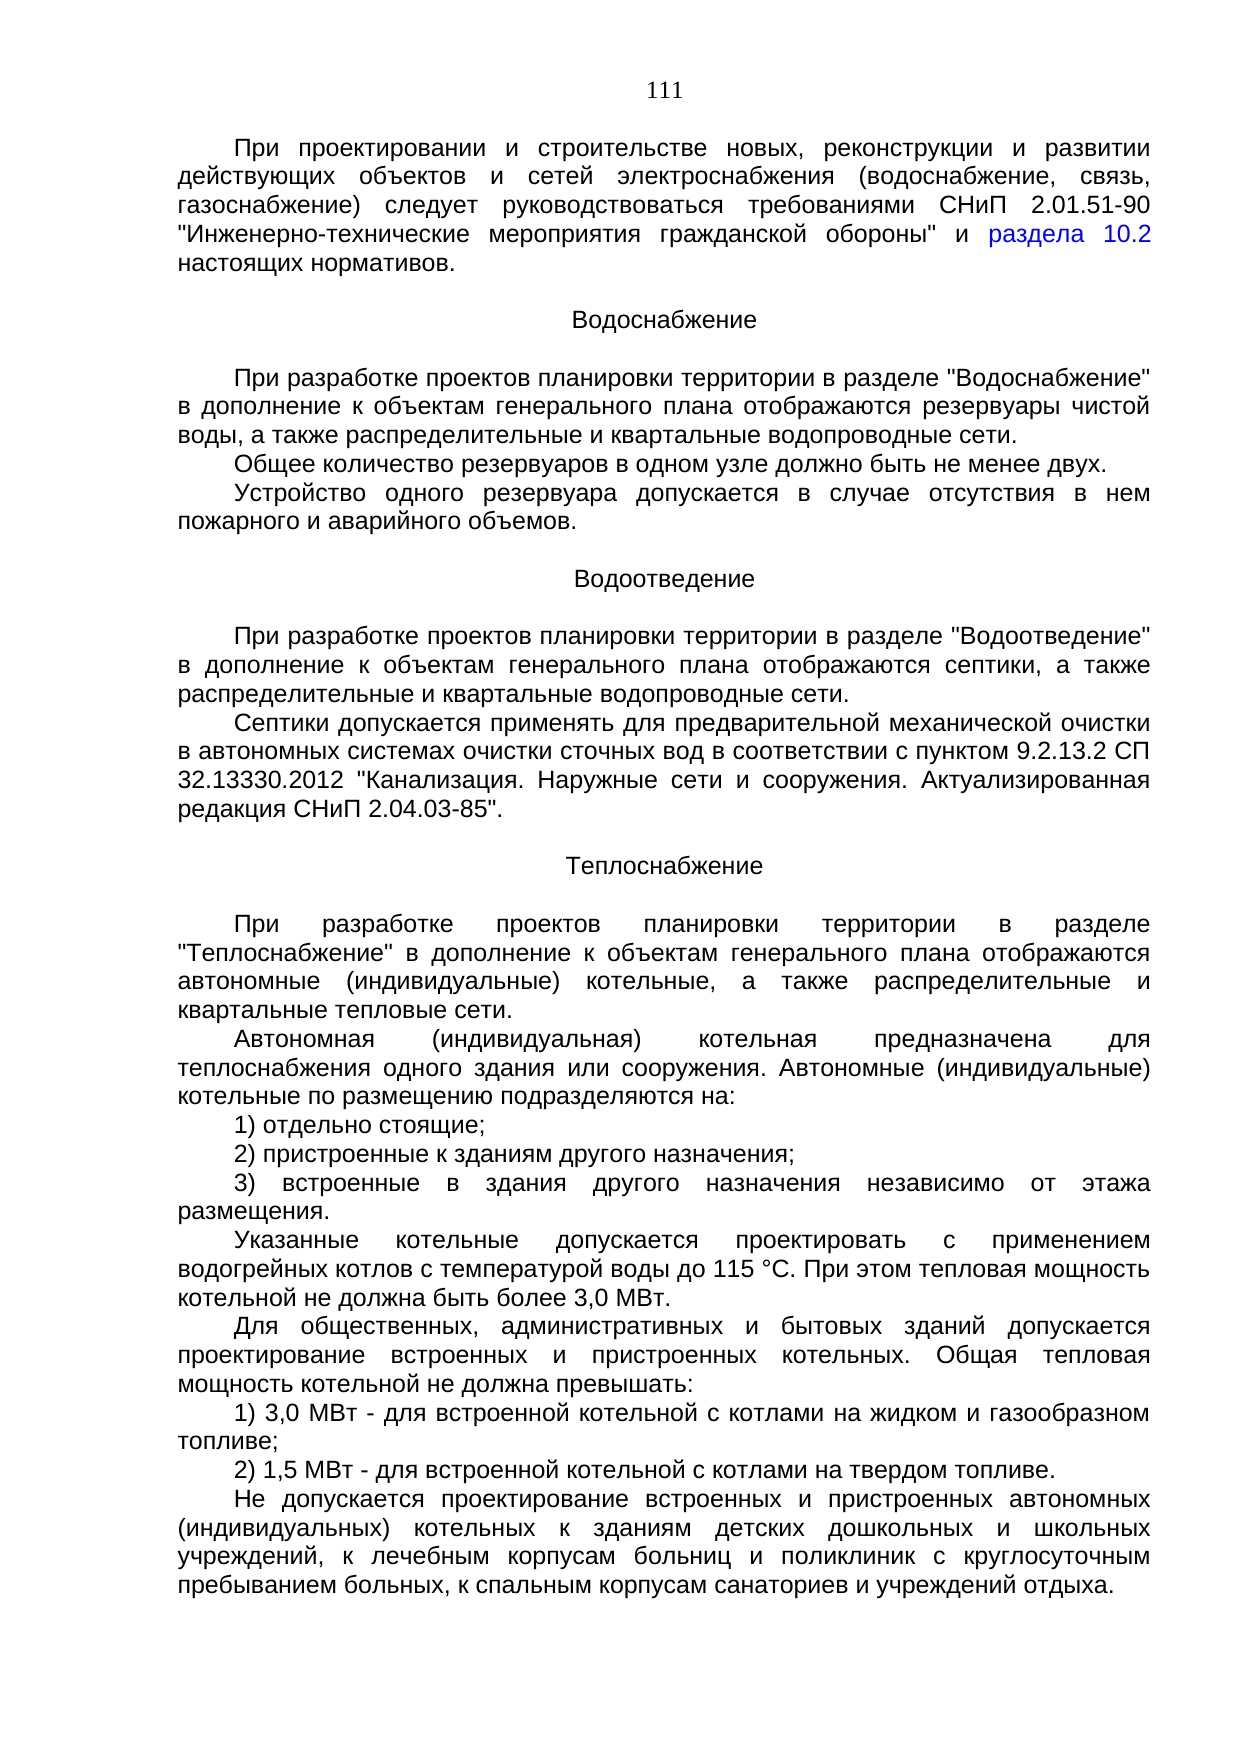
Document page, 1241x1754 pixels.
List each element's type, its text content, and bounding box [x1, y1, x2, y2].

text Устройство одного резервуара допускается в случае отсутствия в нем пожарного и аварийного объемов. [177, 477, 1152, 535]
text 3) встроенные в здания другого назначения независимо от этажа размещения. [177, 1167, 1152, 1225]
text 1) отдельно стоящие; [177, 1110, 1152, 1139]
text Не допускается проектирование встроенных и пристроенных автономных (индивидуальных) котельных к зданиям детских дошкольных и школьных учреждений, к лечебным корпусам больниц и поликлиник с круглосуточным пребыванием больных, к спальным корпусам санаториев и учреждений отдыха. [177, 1484, 1152, 1599]
text При разработке проектов планировки территории в разделе "Водоснабжение" в дополнение к объектам генерального плана отображаются резервуары чистой воды, а также распределительные и квартальные водопроводные сети. [177, 362, 1152, 449]
text При разработке проектов планировки территории в разделе "Теплоснабжение" в дополнение к объектам генерального плана отображаются автономные (индивидуальные) котельные, а также распределительные и квартальные тепловые сети. [177, 909, 1152, 1024]
text 2) пристроенные к зданиям другого назначения; [177, 1139, 1152, 1167]
text При разработке проектов планировки территории в разделе "Водоотведение" в дополнение к объектам генерального плана отображаются септики, а также распределительные и квартальные водопроводные сети. [177, 621, 1152, 707]
text 1) 3,0 МВт - для встроенной котельной с котлами на жидком и газообразном топливе; [177, 1397, 1152, 1455]
text Водоснабжение [177, 305, 1152, 334]
text Водоотведение [177, 564, 1152, 592]
text 2) 1,5 МВт - для встроенной котельной с котлами на твердом топливе. [177, 1455, 1152, 1484]
text При проектировании и строительстве новых, реконструкции и развитии действующих объектов и сетей электроснабжения (водоснабжение, связь, газоснабжение) следует руководствоваться требованиями СНиП 2.01.51-90 "Инженерно-технические мероприятия гражданской обороны" и раздела 10.2 настоящих нормативов. [177, 132, 1152, 276]
text Автономная (индивидуальная) котельная предназначена для теплоснабжения одного здания или сооружения. Автономные (индивидуальные) котельные по размещению подразделяются на: [177, 1024, 1152, 1110]
text Теплоснабжение [177, 851, 1152, 880]
text Общее количество резервуаров в одном узле должно быть не менее двух. [177, 449, 1152, 477]
text Для общественных, административных и бытовых зданий допускается проектирование встроенных и пристроенных котельных. Общая тепловая мощность котельной не должна превышать: [177, 1311, 1152, 1397]
text Септики допускается применять для предварительной механической очистки в автономных системах очистки сточных вод в соответствии с пунктом 9.2.13.2 СП 32.13330.2012 "Канализация. Наружные сети и сооружения. Актуализированная редакция СНиП 2.04.03-85". [177, 707, 1152, 822]
text Указанные котельные допускается проектировать с применением водогрейных котлов с температурой воды до 115 °С. При этом тепловая мощность котельной не должна быть более 3,0 МВт. [177, 1225, 1152, 1311]
